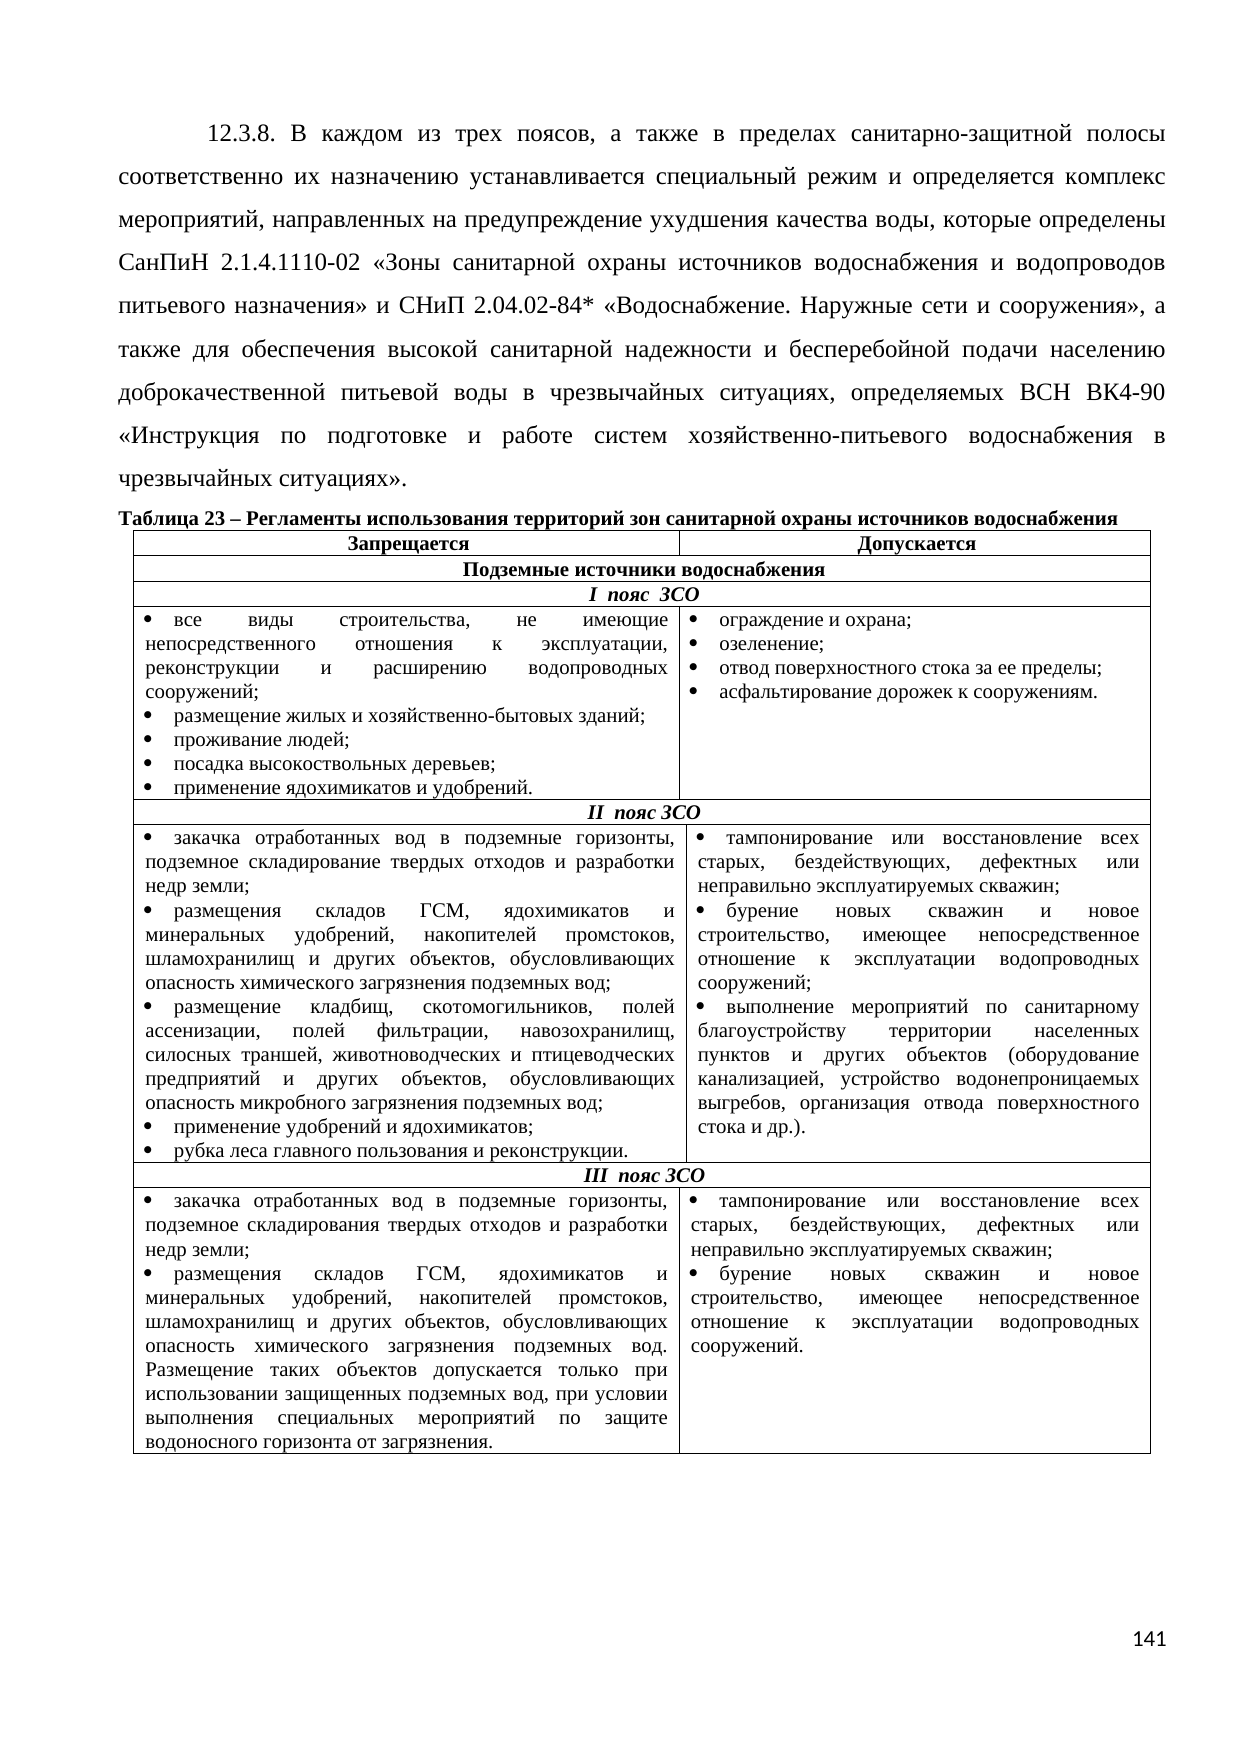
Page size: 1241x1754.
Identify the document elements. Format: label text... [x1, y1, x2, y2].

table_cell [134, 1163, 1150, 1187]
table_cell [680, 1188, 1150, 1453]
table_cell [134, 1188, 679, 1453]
text Таблица 23 – Регламенты использования территорий зон санитарной охраны источников водоснабжения [118, 506, 1139, 530]
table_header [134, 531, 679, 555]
text 12.3.8. В каждом из трех поясов, а также в пределах санитарно-защитной полосы соответственно их назначению устанавливается специальный режим и определяется комплекс мероприятий, направленных на предупреждение ухудшения качества воды, которые определены СанПиН 2.1.4.1110-02 «Зоны санитарной охраны источников водоснабжения и водопроводов питьевого назначения» и СНиП 2.04.02-84* «Водоснабжение. Наружные сети и сооружения», а также для обеспечения высокой санитарной надежности и бесперебойной подачи населению доброкачественной питьевой воды в чрезвычайных ситуациях, определяемых ВСН ВК4-90 «Инструкция по подготовке и работе систем хозяйственно-питьевого водоснабжения в чрезвычайных ситуациях». [118, 118, 1167, 492]
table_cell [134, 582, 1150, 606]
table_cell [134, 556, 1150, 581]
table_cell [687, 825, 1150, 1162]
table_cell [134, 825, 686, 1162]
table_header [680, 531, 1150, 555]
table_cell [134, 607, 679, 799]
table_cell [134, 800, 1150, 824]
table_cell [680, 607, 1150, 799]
